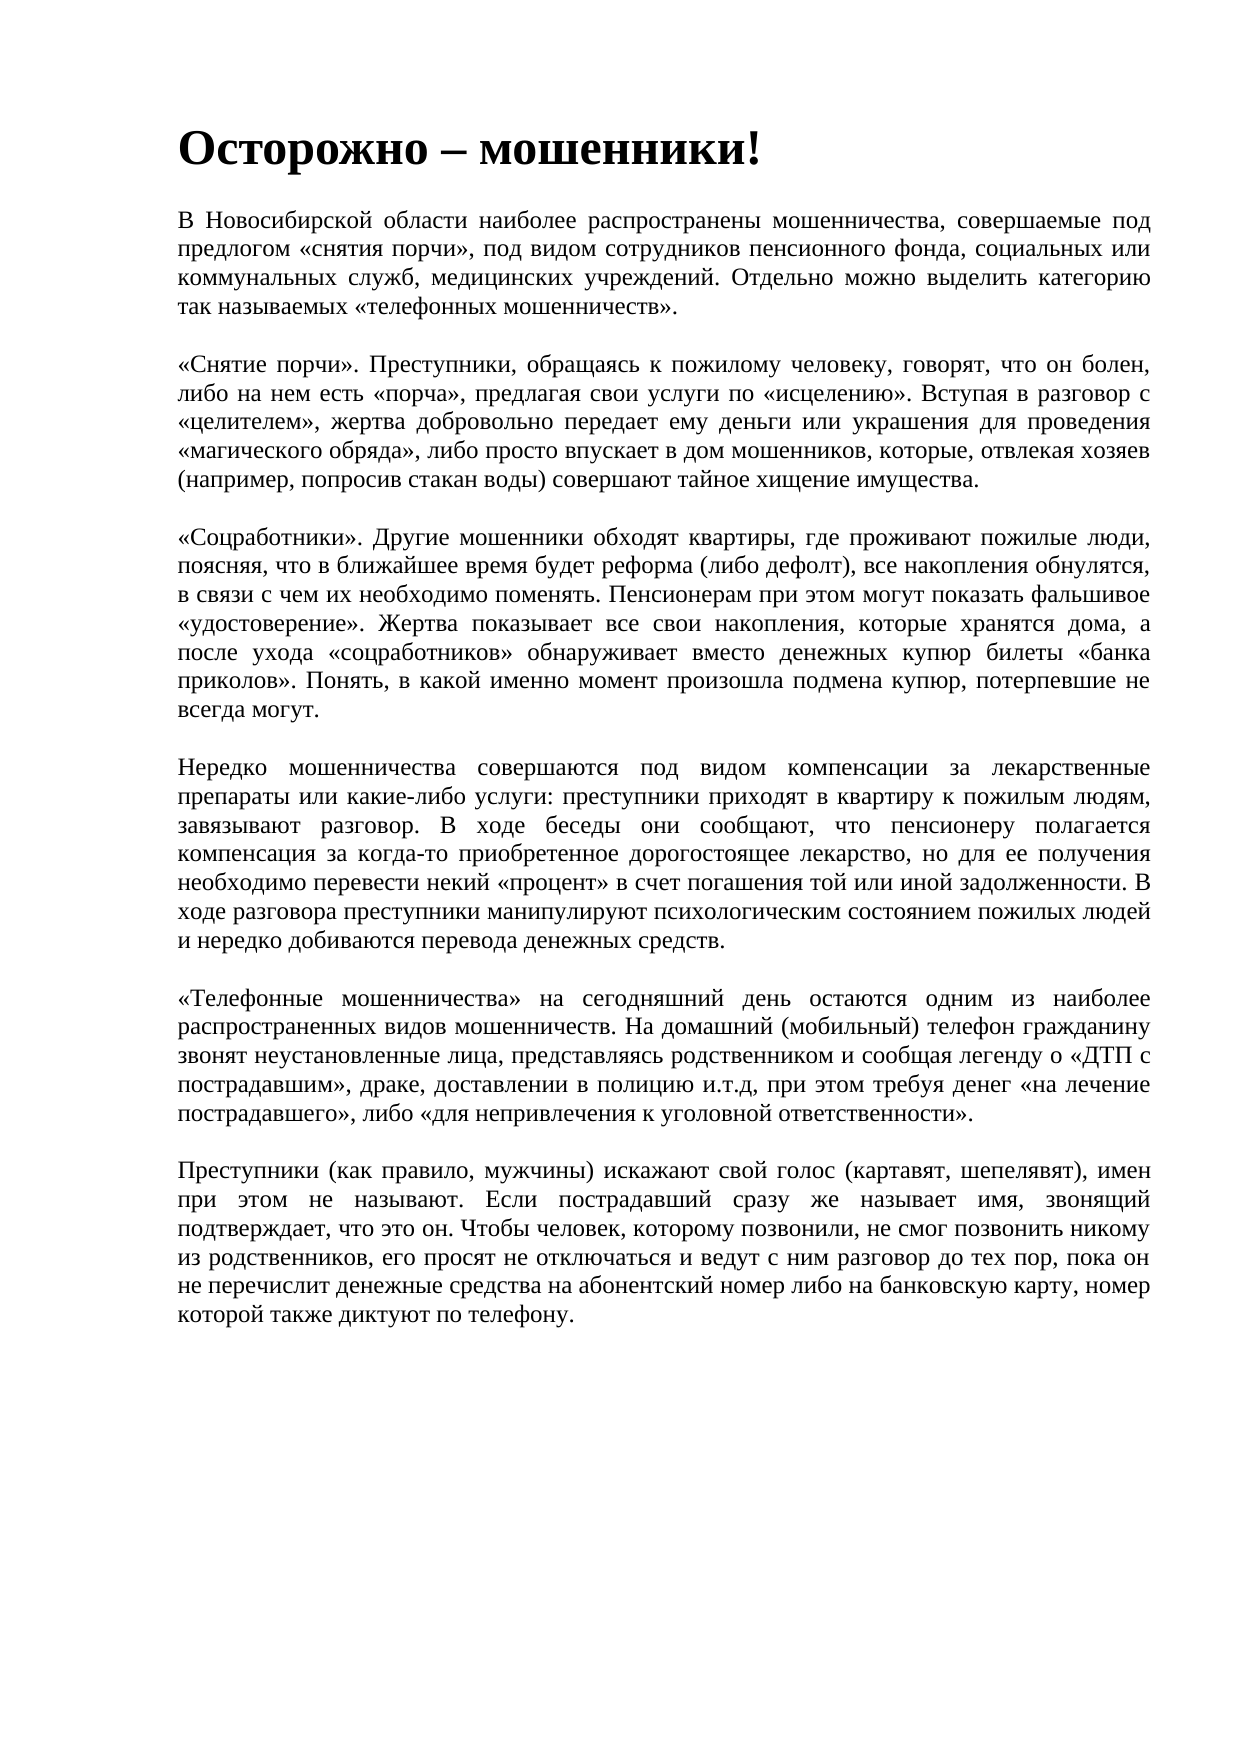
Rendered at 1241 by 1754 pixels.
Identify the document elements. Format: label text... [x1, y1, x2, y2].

text «Телефонные мошенничества» на сегодняшний день остаются одним из наиболее распространенных видов мошенничеств. На домашний (мобильный) телефон гражданину звонят неустановленные лица, представляясь родственником и сообщая легенду о «ДТП с пострадавшим», драке, доставлении в полицию и.т.д, при этом требуя денег «на лечение пострадавшего», либо «для непривлечения к уголовной ответственности». [177, 983, 1152, 1126]
text «Снятие порчи». Преступники, обращаясь к пожилому человеку, говорят, что он болен, либо на нем есть «порча», предлагая свои услуги по «исцелению». Вступая в разговор с «целителем», жертва добровольно передает ему деньги или украшения для проведения «магического обряда», либо просто впускает в дом мошенников, которые, отвлекая хозяев (например, попросив стакан воды) совершают тайное хищение имущества. [177, 349, 1152, 493]
text «Соцработники». Другие мошенники обходят квартиры, где проживают пожилые люди, поясняя, что в ближайшее время будет реформа (либо дефолт), все накопления обнулятся, в связи с чем их необходимо поменять. Пенсионерам при этом могут показать фальшивое «удостоверение». Жертва показывает все свои накопления, которые хранятся дома, а после ухода «соцработников» обнаруживает вместо денежных купюр билеты «банка приколов». Понять, в какой именно момент произошла подмена купюр, потерпевшие не всегда могут. [177, 522, 1152, 723]
text В Новосибирской области наиболее распространены мошенничества, совершаемые под предлогом «снятия порчи», под видом сотрудников пенсионного фонда, социальных или коммунальных служб, медицинских учреждений. Отдельно можно выделить категорию так называемых «телефонных мошенничеств». [177, 205, 1152, 320]
text Преступники (как правило, мужчины) искажают свой голос (картавят, шепелявят), имен при этом не называют. Если пострадавший сразу же называет имя, звонящий подтверждает, что это он. Чтобы человек, которому позвонили, не смог позвонить никому из родственников, его просят не отключаться и ведут с ним разговор до тех пор, пока он не перечислит денежные средства на абонентский номер либо на банковскую карту, номер которой также диктуют по телефону. [177, 1156, 1152, 1328]
text Нередко мошенничества совершаются под видом компенсации за лекарственные препараты или какие-либо услуги: преступники приходят в квартиру к пожилым людям, завязывают разговор. В ходе беседы они сообщают, что пенсионеру полагается компенсация за когда-то приобретенное дорогостоящее лекарство, но для ее получения необходимо перевести некий «процент» в счет погашения той или иной задолженности. В ходе разговора преступники манипулируют психологическим состоянием пожилых людей и нередко добиваются перевода денежных средств. [177, 752, 1152, 953]
text Осторожно – мошенники! [177, 118, 1152, 176]
